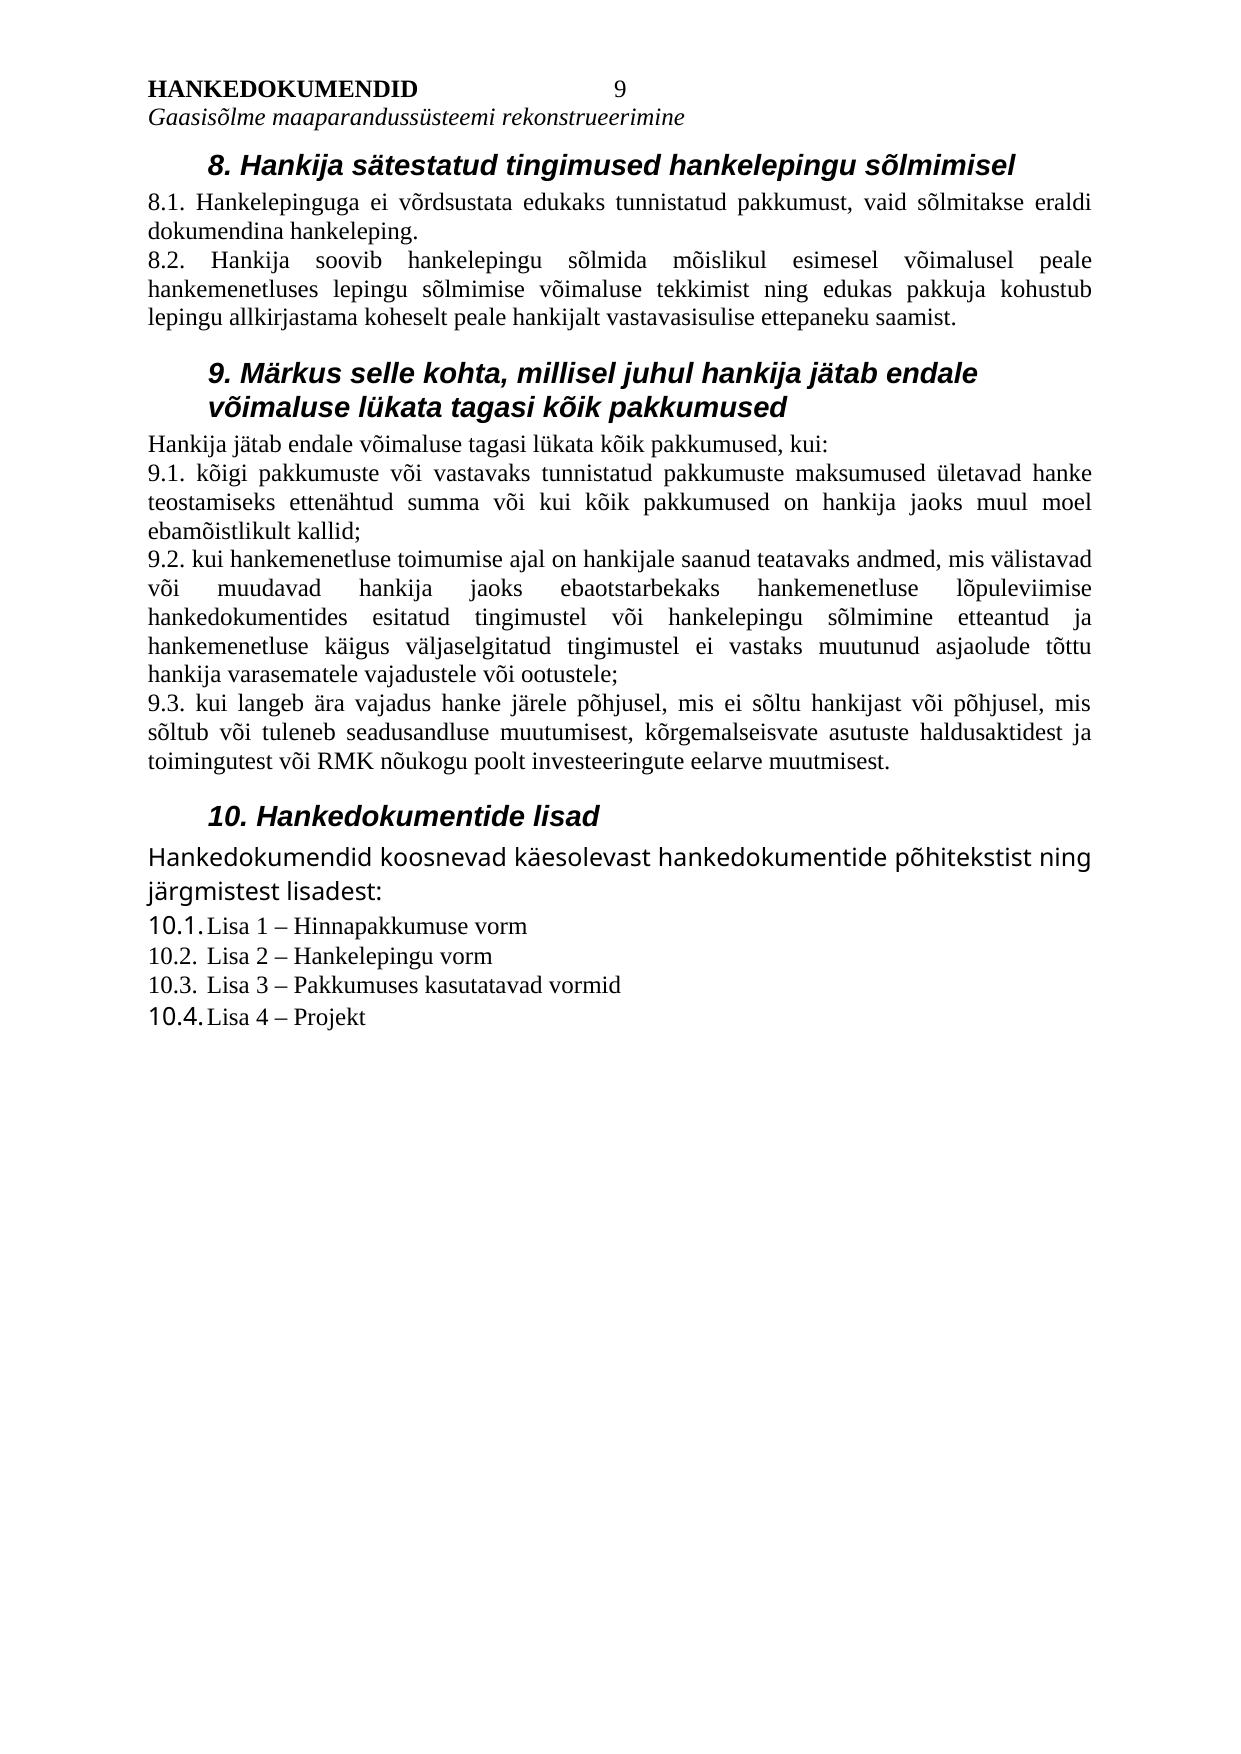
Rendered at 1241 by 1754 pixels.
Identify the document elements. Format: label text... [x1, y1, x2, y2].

text 8.1. Hankelepinguga ei võrdsustata edukaks tunnistatud pakkumust, vaid sõlmitakse eraldi dokumendina hankeleping. [148, 187, 1093, 245]
subtitle 10. Hankedokumentide lisad [148, 799, 1093, 833]
text 9.3. kui langeb ära vajadus hanke järele põhjusel, mis ei sõltu hankijast või põhjusel, mis sõltub või tuleneb seadusandluse muutumisest, kõrgemalseisvate asutuste haldusaktidest ja toimingutest või RMK nõukogu poolt investeeringute eelarve muutmisest. [148, 688, 1093, 774]
text 8.2. Hankija soovib hankelepingu sõlmida mõislikul esimesel võimalusel peale hankemenetluses lepingu sõlmimise võimaluse tekkimist ning edukas pakkuja kohustub lepingu allkirjastama koheselt peale hankijalt vastavasisulise ettepaneku saamist. [148, 245, 1093, 331]
subtitle 9. Märkus selle kohta, millisel juhul hankija jätab endale võimaluse lükata tagasi kõik pakkumused [148, 356, 1093, 423]
text 9.2. kui hankemenetluse toimumise ajal on hankijale saanud teatavaks andmed, mis välistavad või muudavad hankija jaoks ebaotstarbekaks hankemenetluse lõpuleviimise hankedokumentides esitatud tingimustel või hankelepingu sõlmimine etteantud ja hankemenetluse käigus väljaselgitatud tingimustel ei vastaks muutunud asjaolude tõttu hankija varasematele vajadustele või ootustele; [148, 544, 1093, 688]
text 10.3. Lisa 3 – Pakkumuses kasutatavad vormid [148, 970, 1093, 999]
subtitle 8. Hankija sätestatud tingimused hankelepingu sõlmimisel [148, 148, 1093, 181]
text 10.4. Lisa 4 – Projekt [148, 999, 1093, 1033]
text 9.1. kõigi pakkumuste või vastavaks tunnistatud pakkumuste maksumused ületavad hanke teostamiseks ettenähtud summa või kui kõik pakkumused on hankija jaoks muul moel ebamõistlikult kallid; [148, 458, 1093, 544]
text Hankija jätab endale võimaluse tagasi lükata kõik pakkumused, kui: [148, 429, 1093, 458]
text Hankedokumendid koosnevad käesolevast hankedokumentide põhitekstist ning järgmistest lisadest: [148, 839, 1093, 907]
text 10.2. Lisa 2 – Hankelepingu vorm [148, 941, 1093, 970]
text 10.1. Lisa 1 – Hinnapakkumuse vorm [148, 907, 1093, 941]
